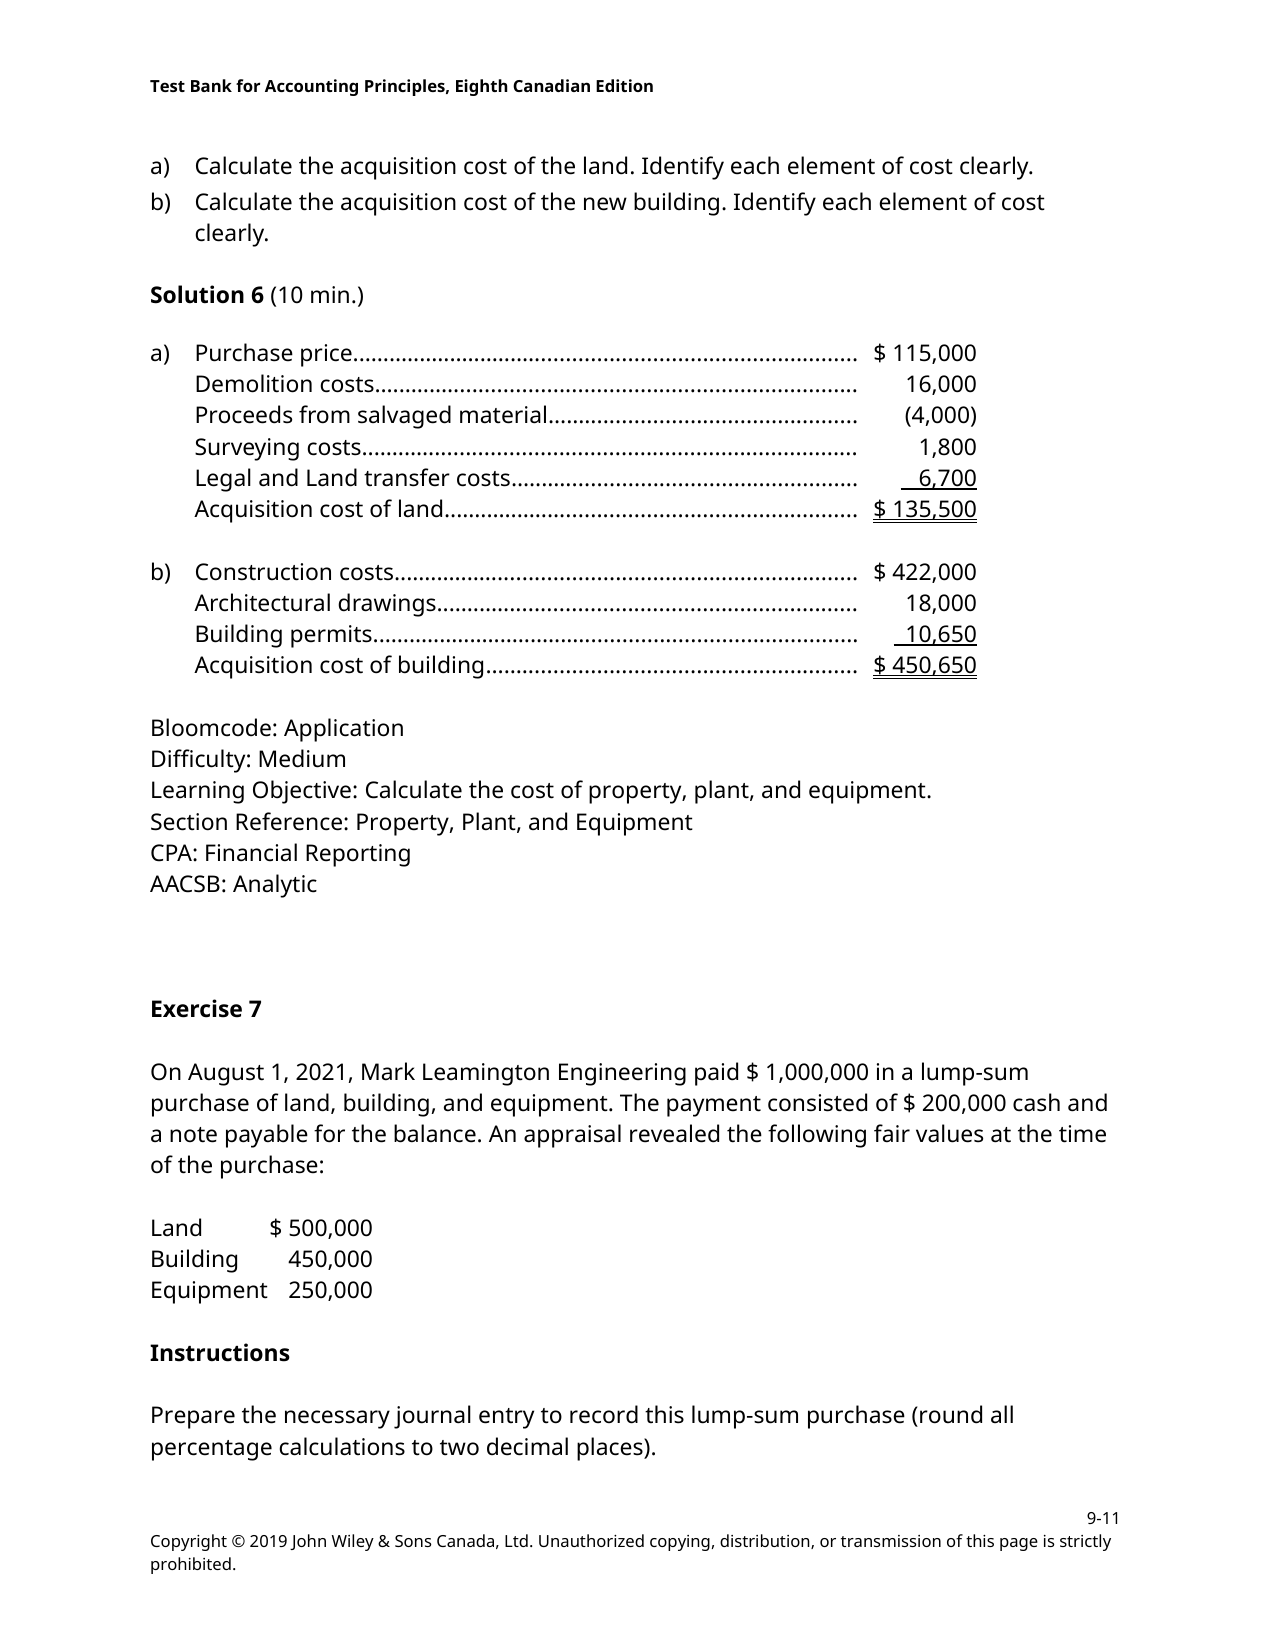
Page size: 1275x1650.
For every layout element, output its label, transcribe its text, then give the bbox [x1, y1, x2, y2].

text Legal and Land transfer costs 6,700 [150, 462, 1125, 493]
text Building permits 10,650 [150, 618, 1125, 649]
text Surveying costs 1,800 [150, 431, 1125, 462]
text Equipment 250,000 [150, 1274, 1125, 1306]
text Proceeds from salvaged material (4,000) [150, 399, 1125, 431]
text b) Calculate the acquisition cost of the new building. Identify each element of cost clearly. [150, 185, 1125, 248]
text Exercise 7 [150, 993, 1125, 1024]
text Learning Objective: Calculate the cost of property, plant, and equipment. [150, 774, 1125, 806]
text Architectural drawings 18,000 [150, 587, 1125, 618]
text Prepare the necessary journal entry to record this lump-sum purchase (round all percentage calculations to two decimal places). [150, 1399, 1125, 1462]
text a) Calculate the acquisition cost of the land. Identify each element of cost clearly. [150, 150, 1125, 181]
text Acquisition cost of building $ 450,650 [150, 649, 1125, 681]
text Acquisition cost of land $ 135,500 [150, 493, 1125, 524]
text b) Construction costs $ 422,000 [150, 556, 1125, 587]
text Demolition costs 16,000 [150, 368, 1125, 399]
text a) Purchase price $ 115,000 [150, 337, 1125, 368]
text CPA: Financial Reporting [150, 837, 1125, 868]
text Land $ 500,000 [150, 1212, 1125, 1243]
text Section Reference: Property, Plant, and Equipment [150, 806, 1125, 837]
text Difficulty: Medium [150, 743, 1125, 774]
text Bloomcode: Application [150, 712, 1125, 743]
text AACSB: Analytic [150, 868, 1125, 899]
subtitle Solution 6 (10 min.) [150, 279, 1125, 310]
text On August 1, 2021, Mark Leamington Engineering paid $ 1,000,000 in a lump-sum purchase of land, building, and equipment. The payment consisted of $ 200,000 cash and a note payable for the balance. An appraisal revealed the following fair values at the time of the purchase: [150, 1056, 1125, 1181]
text Building 450,000 [150, 1243, 1125, 1274]
text Instructions [150, 1337, 1125, 1368]
